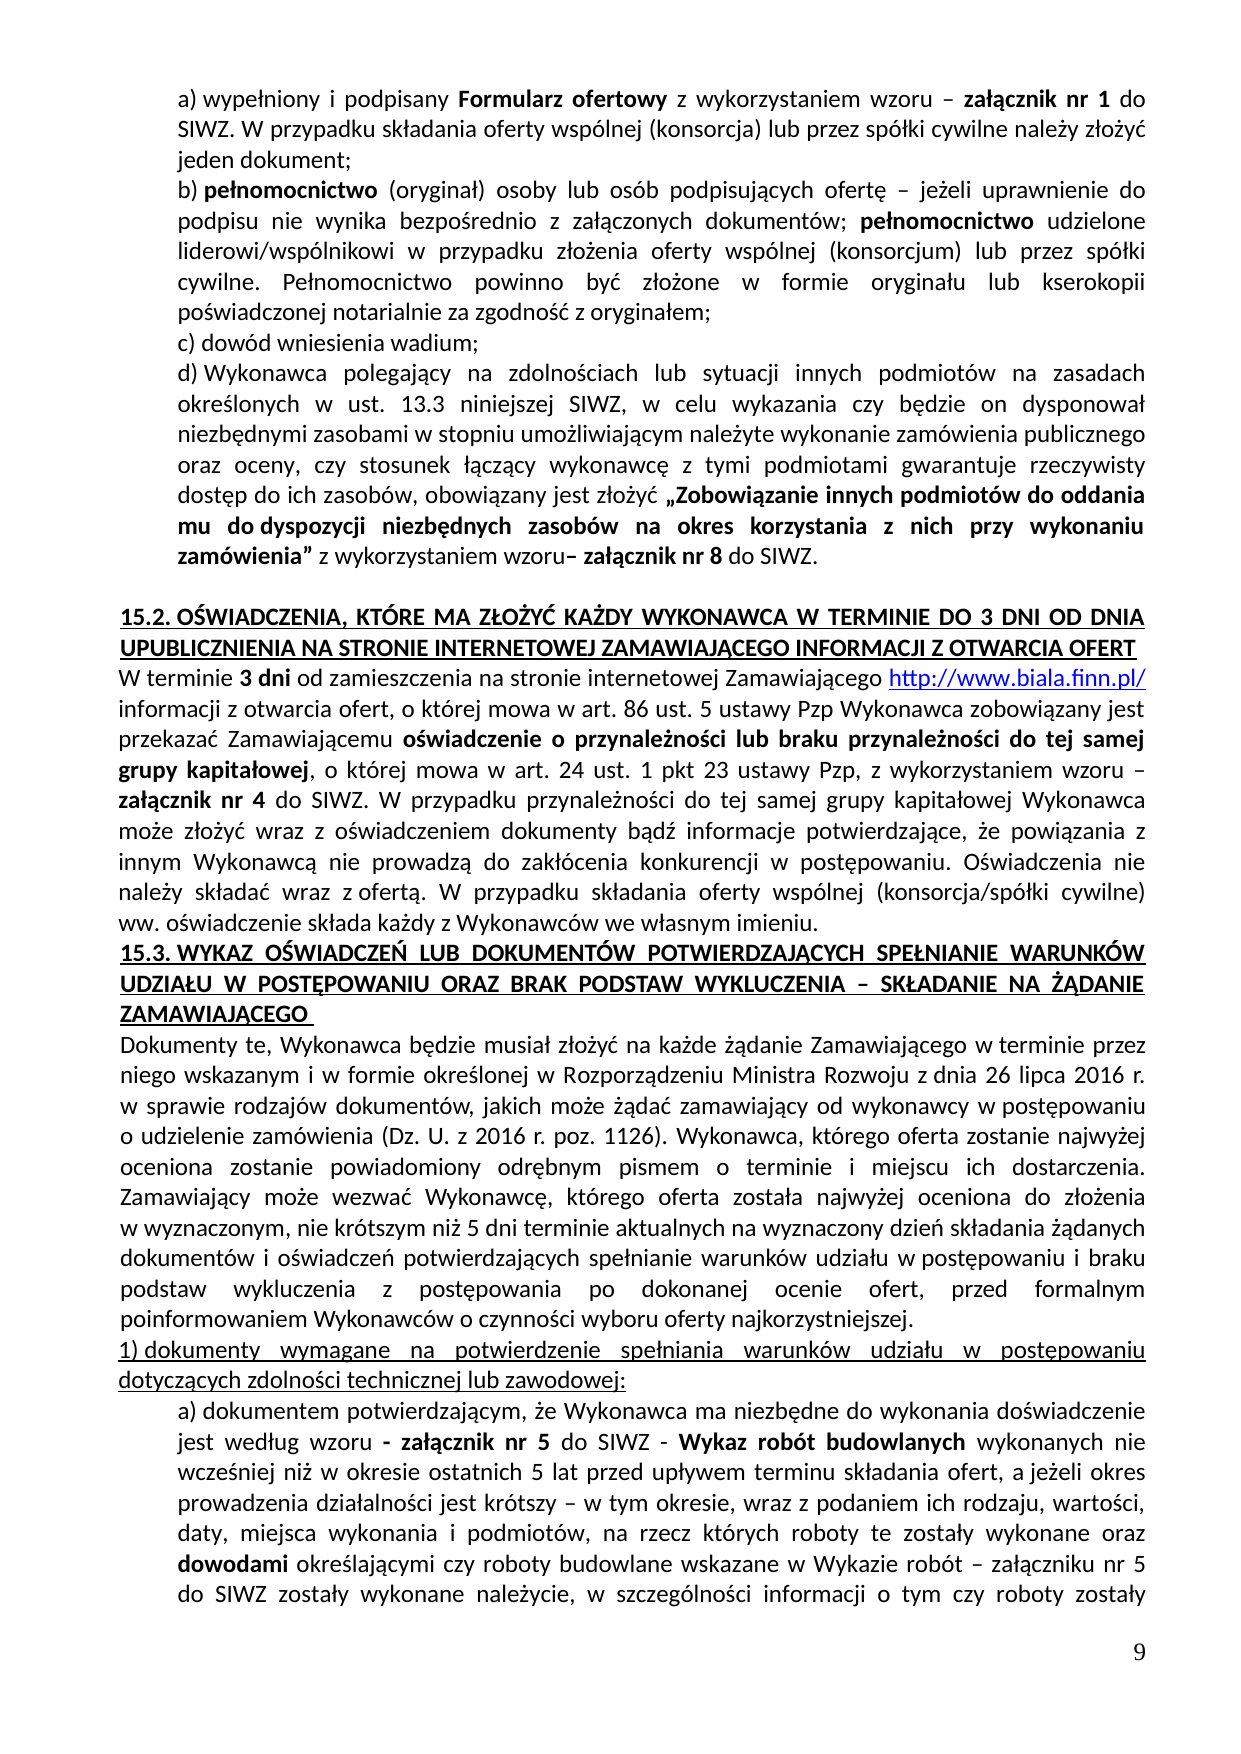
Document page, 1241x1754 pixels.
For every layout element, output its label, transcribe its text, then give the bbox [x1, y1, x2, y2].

list Dokumenty te, Wykonawca będzie musiał złożyć na każde żądanie Zamawiającego w terminie przez niego wskazanym i w formie określonej w Rozporządzeniu Ministra Rozwoju z dnia 26 lipca 2016 r. w sprawie rodzajów dokumentów, jakich może żądać zamawiający od wykonawcy w postępowaniu o udzielenie zamówienia (Dz. U. z 2016 r. poz. 1126). Wykonawca, którego oferta zostanie najwyżej oceniona zostanie powiadomiony odrębnym pismem o terminie i miejscu ich dostarczenia. Zamawiający może wezwać Wykonawcę, którego oferta została najwyżej oceniona do złożenia w wyznaczonym, nie krótszym niż 5 dni terminie aktualnych na wyznaczony dzień składania żądanych dokumentów i oświadczeń potwierdzających spełnianie warunków udziału w postępowaniu i braku podstaw wykluczenia z postępowania po dokonanej ocenie ofert, przed formalnym poinformowaniem Wykonawców o czynności wyboru oferty najkorzystniejszej. [120, 1029, 1146, 1334]
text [177, 1395, 1146, 1609]
list b) pełnomocnictwo (oryginał) osoby lub osób podpisujących ofertę – jeżeli uprawnienie do podpisu nie wynika bezpośrednio z załączonych dokumentów; pełnomocnictwo udzielone liderowi/wspólnikowi w przypadku złożenia oferty wspólnej (konsorcjum) lub przez spółki cywilne. Pełnomocnictwo powinno być złożone w formie oryginału lub kserokopii poświadczonej notarialnie za zgodność z oryginałem; [177, 174, 1146, 327]
text W terminie 3 dni od zamieszczenia na stronie internetowej Zamawiającego http://www.biala.finn.pl/ informacji z otwarcia ofert, o której mowa w art. 86 ust. 5 ustawy Pzp Wykonawca zobowiązany jest przekazać Zamawiającemu oświadczenie o przynależności lub braku przynależności do tej samej grupy kapitałowej, o której mowa w art. 24 ust. 1 pkt 23 ustawy Pzp, z wykorzystaniem wzoru – załącznik nr 4 do SIWZ. W przypadku przynależności do tej samej grupy kapitałowej Wykonawca może złożyć wraz z oświadczeniem dokumenty bądź informacje potwierdzające, że powiązania z innym Wykonawcą nie prowadzą do zakłócenia konkurencji w postępowaniu. Oświadczenia nie należy składać wraz z ofertą. W przypadku składania oferty wspólnej (konsorcja/spółki cywilne) ww. oświadczenie składa każdy z Wykonawców we własnym imieniu. [118, 663, 1146, 937]
list 15.3. WYKAZ OŚWIADCZEŃ LUB DOKUMENTÓW POTWIERDZAJĄCYCH SPEŁNIANIE WARUNKÓW UDZIAŁU W POSTĘPOWANIU ORAZ BRAK PODSTAW WYKLUCZENIA – SKŁADANIE NA ŻĄDANIE ZAMAWIAJĄCEGO [120, 965, 1146, 1029]
list 15.3. WYKAZ OŚWIADCZEŃ LUB DOKUMENTÓW POTWIERDZAJĄCYCH SPEŁNIANIE WARUNKÓW UDZIAŁU W POSTĘPOWANIU ORAZ BRAK PODSTAW WYKLUCZENIA – SKŁADANIE NA ŻĄDANIE ZAMAWIAJĄCEGO [120, 937, 1146, 963]
list c) dowód wniesienia wadium; [118, 327, 1146, 357]
list a) wypełniony i podpisany Formularz ofertowy z wykorzystaniem wzoru – załącznik nr 1 do SIWZ. W przypadku składania oferty wspólnej (konsorcja) lub przez spółki cywilne należy złożyć jeden dokument; [177, 83, 1146, 174]
text 1) dokumenty wymagane na potwierdzenie spełniania warunków udziału w postępowaniu dotyczących zdolności technicznej lub zawodowej: [118, 1334, 1146, 1360]
list 15.2. OŚWIADCZENIA, KTÓRE MA ZŁOŻYĆ KAŻDY WYKONAWCA W TERMINIE DO 3 DNI OD DNIA UPUBLICZNIENIA NA STRONIE INTERNETOWEJ ZAMAWIAJĄCEGO INFORMACJI Z OTWARCIA OFERT [120, 602, 1146, 663]
list d) Wykonawca polegający na zdolnościach lub sytuacji innych podmiotów na zasadach określonych w ust. 13.3 niniejszej SIWZ, w celu wykazania czy będzie on dysponował niezbędnymi zasobami w stopniu umożliwiającym należyte wykonanie zamówienia publicznego oraz oceny, czy stosunek łączący wykonawcę z tymi podmiotami gwarantuje rzeczywisty dostęp do ich zasobów, obowiązany jest złożyć „Zobowiązanie innych podmiotów do oddania mu do dyspozycji niezbędnych zasobów na okres korzystania z nich przy wykonaniu zamówienia” z wykorzystaniem wzoru– załącznik nr 8 do SIWZ. [177, 357, 1146, 571]
text 1) dokumenty wymagane na potwierdzenie spełniania warunków udziału w postępowaniu dotyczących zdolności technicznej lub zawodowej: [118, 1362, 1146, 1395]
